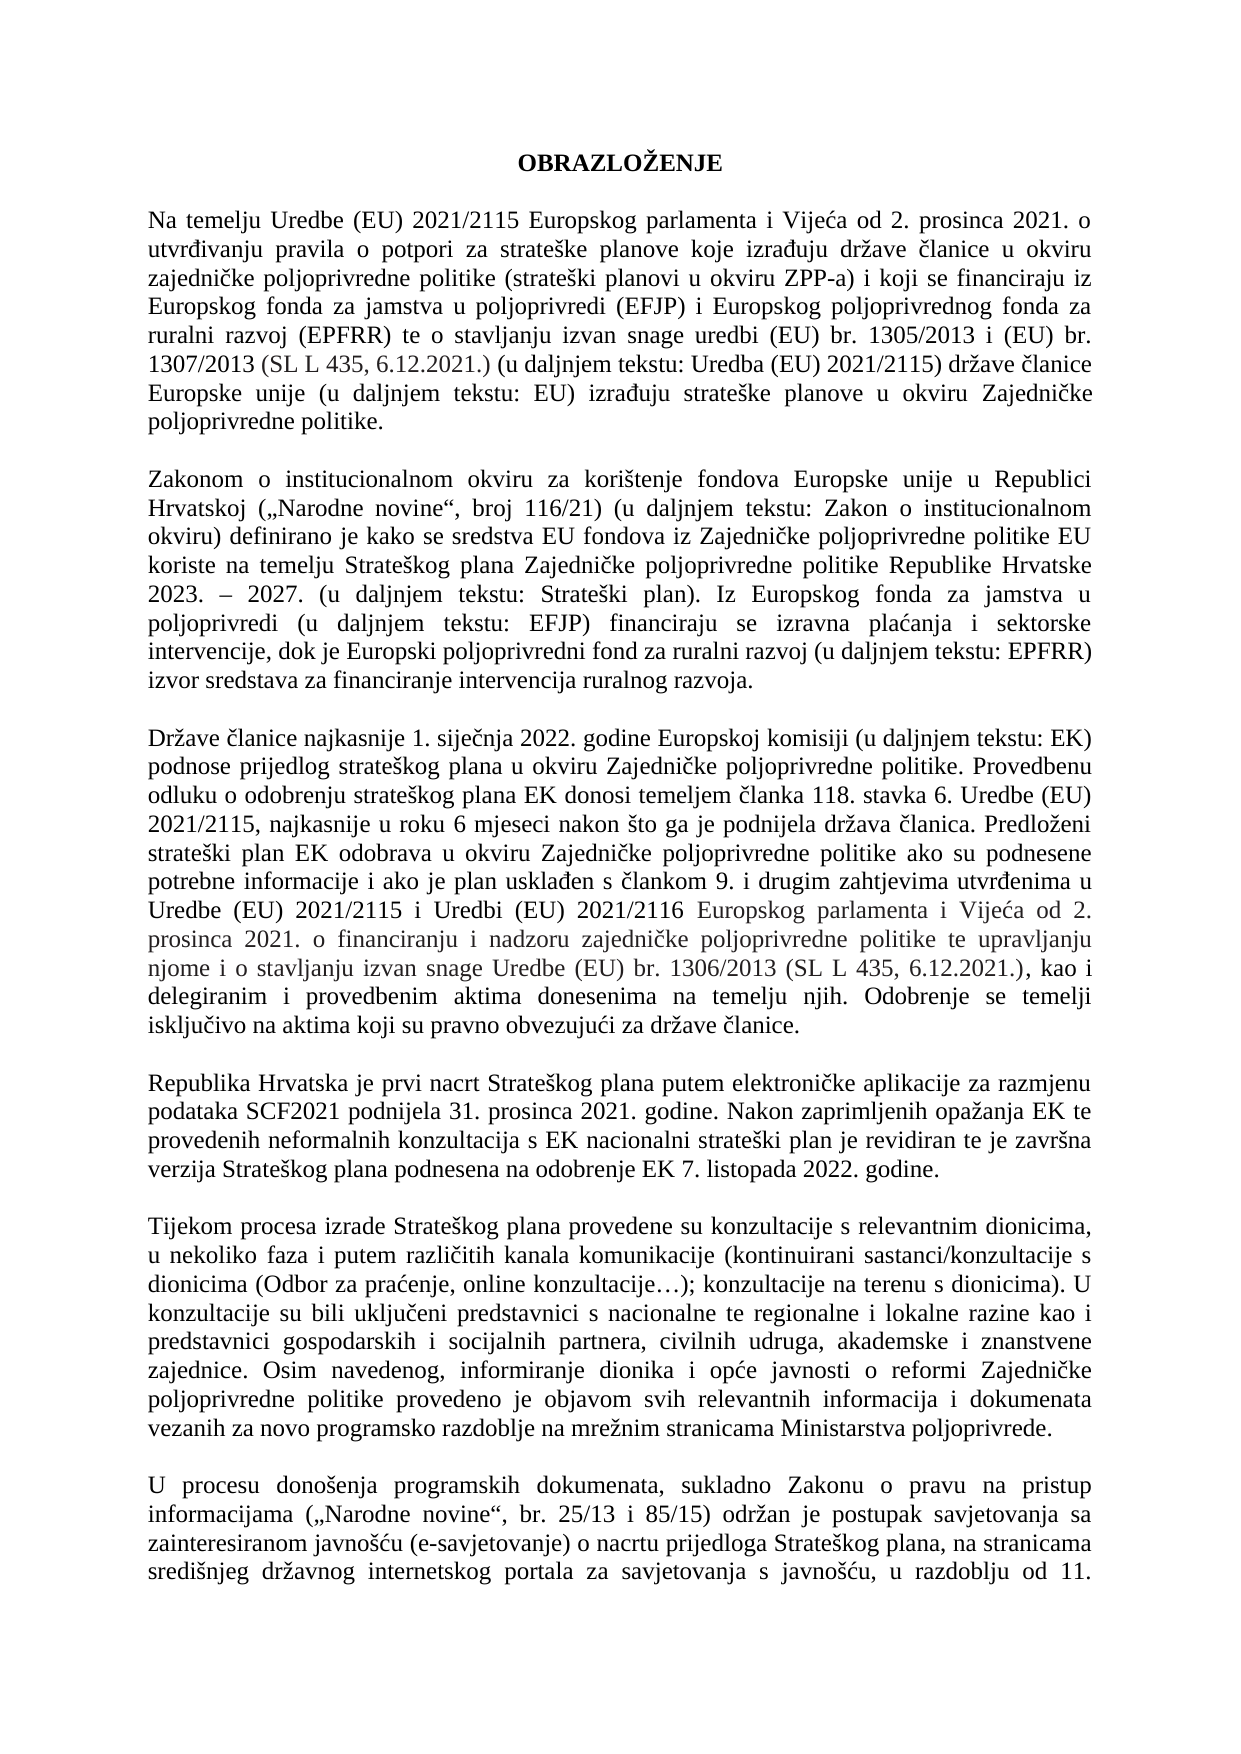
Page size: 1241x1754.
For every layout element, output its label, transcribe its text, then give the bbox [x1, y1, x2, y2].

text Države članice najkasnije 1. siječnja 2022. godine Europskoj komisiji (u daljnjem tekstu: EK) podnose prijedlog strateškog plana u okviru Zajedničke poljoprivredne politike. Provedbenu odluku o odobrenju strateškog plana EK donosi temeljem članka 118. stavka 6. Uredbe (EU) 2021/2115, najkasnije u roku 6 mjeseci nakon što ga je podnijela država članica. Predloženi strateški plan EK odobrava u okviru Zajedničke poljoprivredne politike ako su podnesene potrebne informacije i ako je plan usklađen s člankom 9. i drugim zahtjevima utvrđenima u Uredbe (EU) 2021/2115 i Uredbi (EU) 2021/2116 Europskog parlamenta i Vijeća od 2. prosinca 2021. o financiranju i nadzoru zajedničke poljoprivredne politike te upravljanju njome i o stavljanju izvan snage Uredbe (EU) br. 1306/2013 (SL L 435, 6.12.2021.), kao i delegiranim i provedbenim aktima donesenima na temelju njih. Odobrenje se temelji isključivo na aktima koji su pravno obvezujući za države članice. [148, 723, 1093, 1039]
text Republika Hrvatska je prvi nacrt Strateškog plana putem elektroničke aplikacije za razmjenu podataka SCF2021 podnijela 31. prosinca 2021. godine. Nakon zaprimljenih opažanja EK te provedenih neformalnih konzultacija s EK nacionalni strateški plan je revidiran te je završna verzija Strateškog plana podnesena na odobrenje EK 7. listopada 2022. godine. [148, 1068, 1093, 1183]
text OBRAZLOŽENJE [148, 148, 1093, 176]
text Tijekom procesa izrade Strateškog plana provedene su konzultacije s relevantnim dionicima, u nekoliko faza i putem različitih kanala komunikacije (kontinuirani sastanci/konzultacije s dionicima (Odbor za praćenje, online konzultacije…); konzultacije na terenu s dionicima). U konzultacije su bili uključeni predstavnici s nacionalne te regionalne i lokalne razine kao i predstavnici gospodarskih i socijalnih partnera, civilnih udruga, akademske i znanstvene zajednice. Osim navedenog, informiranje dionika i opće javnosti o reformi Zajedničke poljoprivredne politike provedeno je objavom svih relevantnih informacija i dokumenata vezanih za novo programsko razdoblje na mrežnim stranicama Ministarstva poljoprivrede. [148, 1211, 1093, 1441]
text Na temelju Uredbe (EU) 2021/2115 Europskog parlamenta i Vijeća od 2. prosinca 2021. o utvrđivanju pravila o potpori za strateške planove koje izrađuju države članice u okviru zajedničke poljoprivredne politike (strateški planovi u okviru ZPP-a) i koji se financiraju iz Europskog fonda za jamstva u poljoprivredi (EFJP) i Europskog poljoprivrednog fonda za ruralni razvoj (EPFRR) te o stavljanju izvan snage uredbi (EU) br. 1305/2013 i (EU) br. 1307/2013 (SL L 435, 6.12.2021.) (u daljnjem tekstu: Uredba (EU) 2021/2115) države članice Europske unije (u daljnjem tekstu: EU) izrađuju strateške planove u okviru Zajedničke poljoprivredne politike. [148, 205, 1093, 435]
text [148, 1470, 1093, 1585]
text Zakonom o institucionalnom okviru za korištenje fondova Europske unije u Republici Hrvatskoj („Narodne novine“, broj 116/21) (u daljnjem tekstu: Zakon o institucionalnom okviru) definirano je kako se sredstva EU fondova iz Zajedničke poljoprivredne politike EU koriste na temelju Strateškog plana Zajedničke poljoprivredne politike Republike Hrvatske 2023. – 2027. (u daljnjem tekstu: Strateški plan). Iz Europskog fonda za jamstva u poljoprivredi (u daljnjem tekstu: EFJP) financiraju se izravna plaćanja i sektorske intervencije, dok je Europski poljoprivredni fond za ruralni razvoj (u daljnjem tekstu: EPFRR) izvor sredstava za financiranje intervencija ruralnog razvoja. [148, 464, 1093, 694]
